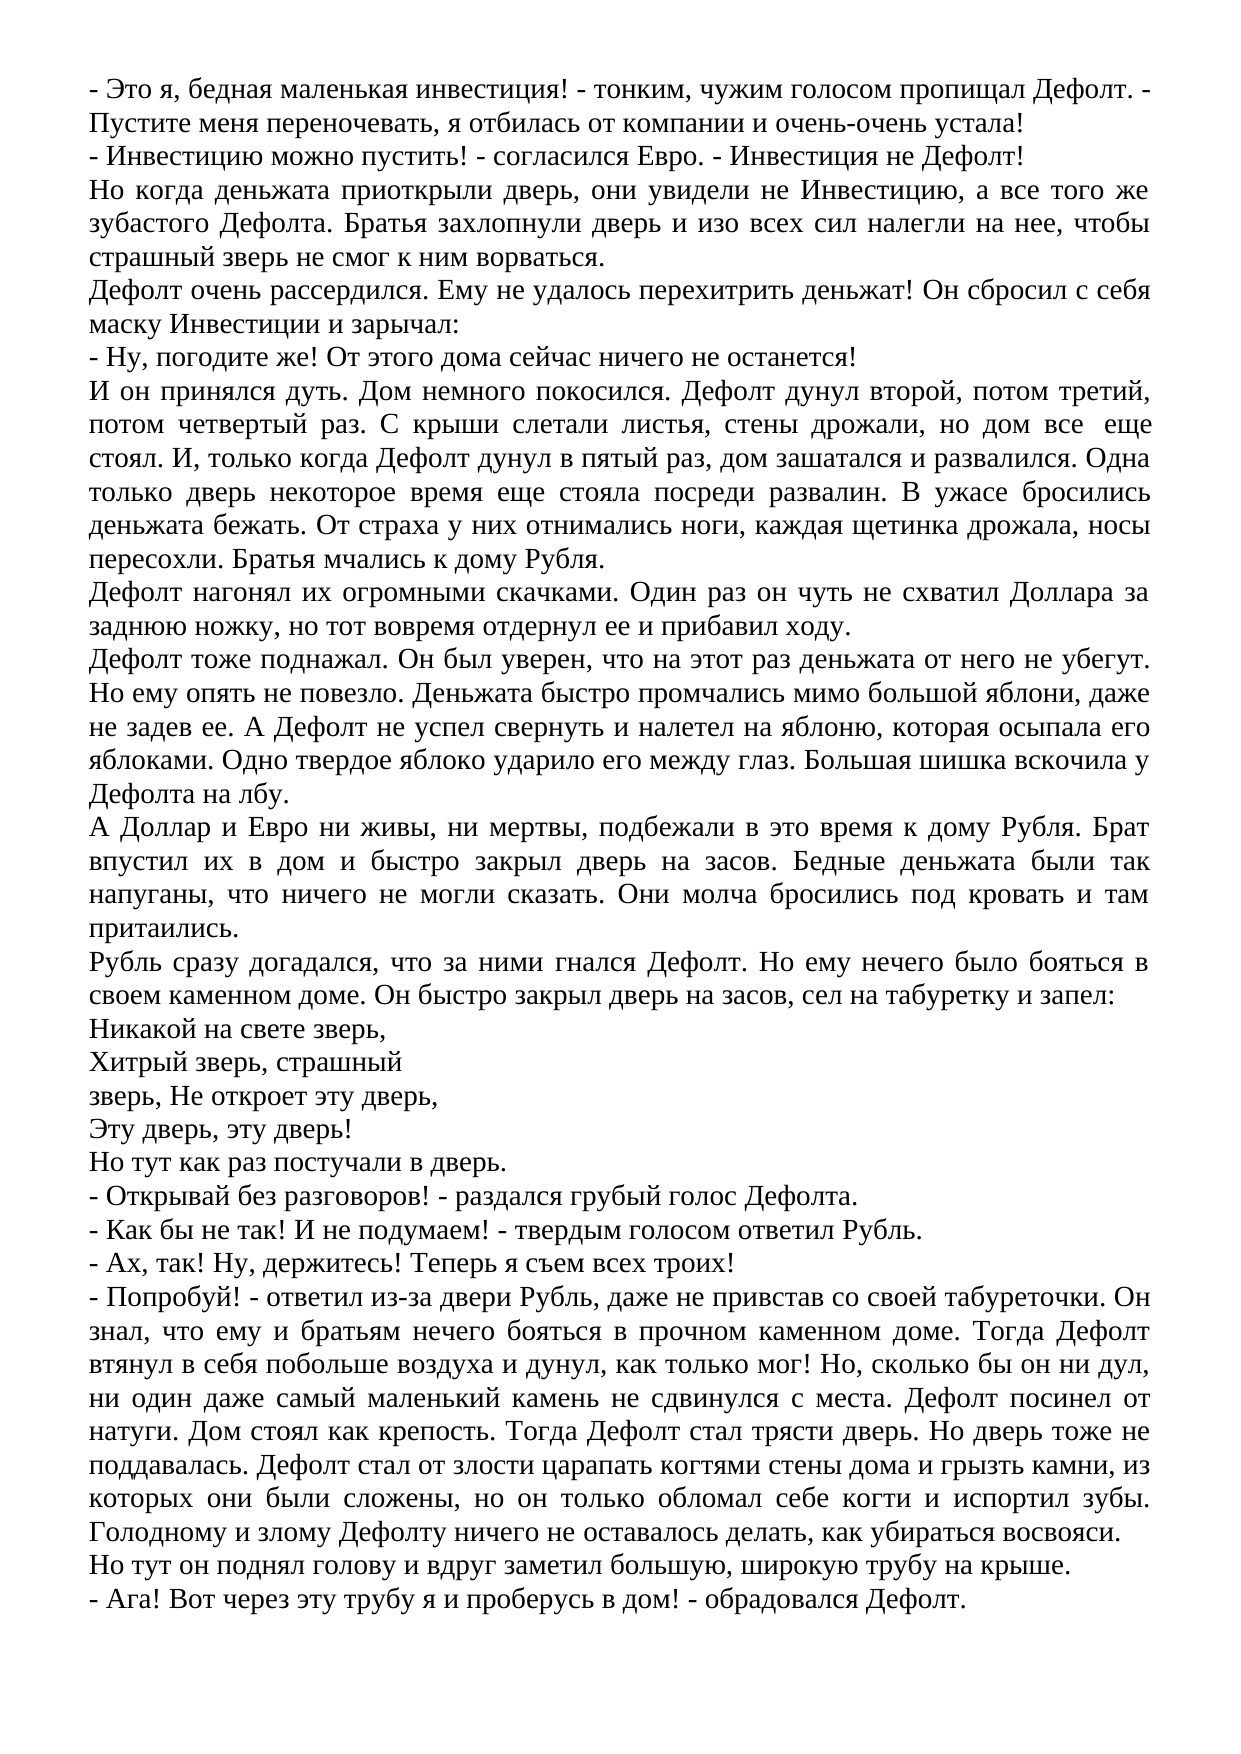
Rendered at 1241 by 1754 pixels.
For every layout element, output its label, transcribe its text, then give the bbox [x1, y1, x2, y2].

text Дефолт нагонял их огромными скачками. Один раз он чуть не схватил Доллара за заднюю ножку, но тот вовремя отдернул ее и прибавил ходу. [88, 574, 1151, 642]
list Ага! Вот через эту трубу я и проберусь в дом! - обрадовался Дефолт. [88, 1581, 1178, 1615]
text Эту дверь, эту дверь! [88, 1111, 1178, 1145]
list Попробуй! - ответил из-за двери Рубль, даже не привстав со своей табуреточки. Он знал, что ему и братьям нечего бояться в прочном каменном доме. Тогда Дефолт втянул в себя побольше воздуха и дунул, как только мог! Но, сколько бы он ни дул, ни один даже самый маленький камень не сдвинулся с места. Дефолт посинел от натуги. Дом стоял как крепость. Тогда Дефолт стал трясти дверь. Но дверь тоже не поддавалась. Дефолт стал от злости царапать когтями стены дома и грызть камни, из которых они были сложены, но он только обломал себе когти и испортил зубы. Голодному и злому Дефолту ничего не оставалось делать, как убираться восвояси. [88, 1279, 1152, 1548]
text Дефолт тоже поднажал. Он был уверен, что на этот раз деньжата от него не убегут. Но ему опять не повезло. Деньжата быстро промчались мимо большой яблони, даже не задев ее. А Дефолт не успел свернуть и налетел на яблоню, которая осыпала его яблоками. Одно твердое яблоко ударило его между глаз. Большая шишка вскочила у Дефолта на лбу. [88, 642, 1152, 809]
text А Доллар и Евро ни живы, ни мертвы, подбежали в это время к дому Рубля. Брат впустил их в дом и быстро закрыл дверь на засов. Бедные деньжата были так напуганы, что ничего не могли сказать. Они молча бросились под кровать и там притаились. [88, 809, 1151, 943]
list Инвестицию можно пустить! - согласился Евро. - Инвестиция не Дефолт! [88, 138, 1178, 172]
text Но тут как раз постучали в дверь. [88, 1145, 1178, 1178]
list Это я, бедная маленькая инвестиция! - тонким, чужим голосом пропищал Дефолт. - Пустите меня переночевать, я отбилась от компании и очень-очень устала! [88, 71, 1152, 138]
text Дефолт очень рассердился. Ему не удалось перехитрить деньжат! Он сбросил с себя маску Инвестиции и зарычал: [88, 272, 1152, 339]
text Рубль сразу догадался, что за ними гнался Дефолт. Но ему нечего было бояться в своем каменном доме. Он быстро закрыл дверь на засов, сел на табуретку и запел: Никакой на свете зверь, [88, 944, 1154, 1044]
text И он принялся дуть. Дом немного покосился. Дефолт дунул второй, потом третий, потом четвертый раз. С крыши слетали листья, стены дрожали, но дом все еще стоял. И, только когда Дефолт дунул в пятый раз, дом зашатался и развалился. Одна только дверь некоторое время еще стояла посреди развалин. В ужасе бросились деньжата бежать. От страха у них отнимались ноги, каждая щетинка дрожала, носы пересохли. Братья мчались к дому Рубля. [88, 373, 1152, 574]
text Но когда деньжата приоткрыли дверь, они увидели не Инвестицию, а все того же зубастого Дефолта. Братья захлопнули дверь и изо всех сил налегли на нее, чтобы страшный зверь не смог к ним ворваться. [88, 172, 1151, 272]
text Хитрый зверь, страшный зверь, Не откроет эту дверь, [88, 1044, 483, 1111]
text Но тут он поднял голову и вдруг заметил большую, широкую трубу на крыше. [88, 1548, 1178, 1581]
list Открывай без разговоров! - раздался грубый голос Дефолта. [88, 1178, 1178, 1212]
list Ну, погодите же! От этого дома сейчас ничего не останется! [88, 339, 1178, 373]
list Как бы не так! И не подумаем! - твердым голосом ответил Рубль. [88, 1212, 1178, 1246]
list Ах, так! Ну, держитесь! Теперь я съем всех троих! [88, 1246, 1178, 1279]
